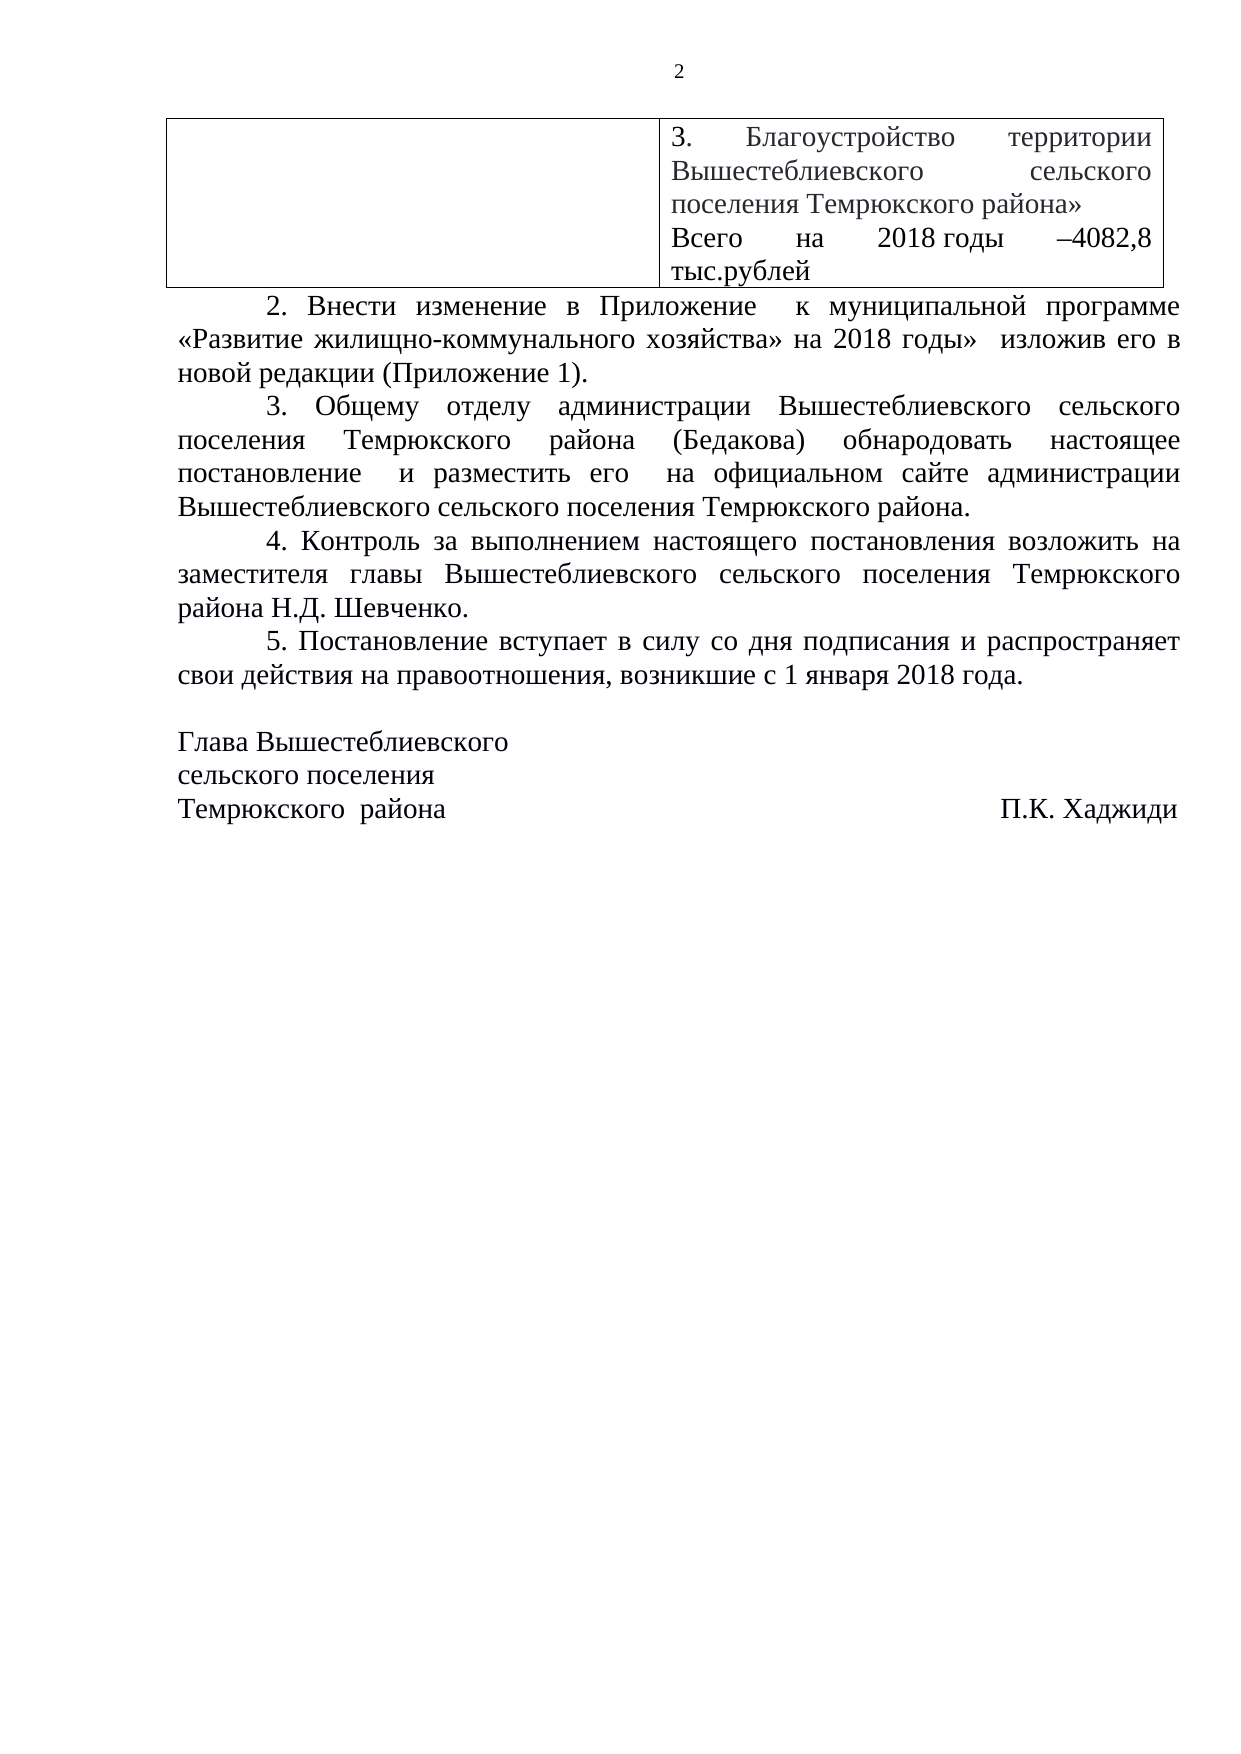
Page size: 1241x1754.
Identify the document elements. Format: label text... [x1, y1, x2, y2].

text 3. Общему отделу администрации Вышестеблиевского сельского поселения Темрюкского района (Бедакова) обнародовать настоящее постановление и разместить его на официальном сайте администрации Вышестеблиевского сельского поселения Темрюкского района. [177, 388, 1181, 523]
text 2. Внести изменение в Приложение к муниципальной программе «Развитие жилищно-коммунального хозяйства» на 2018 годы» изложив его в новой редакции (Приложение 1). [177, 288, 1181, 388]
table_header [167, 119, 659, 287]
text Темрюкского района П.К. Хаджиди [177, 791, 1181, 824]
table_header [660, 119, 1163, 287]
text сельского поселения [177, 757, 1181, 791]
text 4. Контроль за выполнением настоящего постановления возложить на заместителя главы Вышестеблиевского сельского поселения Темрюкского района Н.Д. Шевченко. [177, 523, 1181, 623]
text Глава Вышестеблиевского [177, 724, 1181, 757]
text 5. Постановление вступает в силу со дня подписания и распространяет свои действия на правоотношения, возникшие с 1 января 2018 года. [177, 623, 1181, 690]
